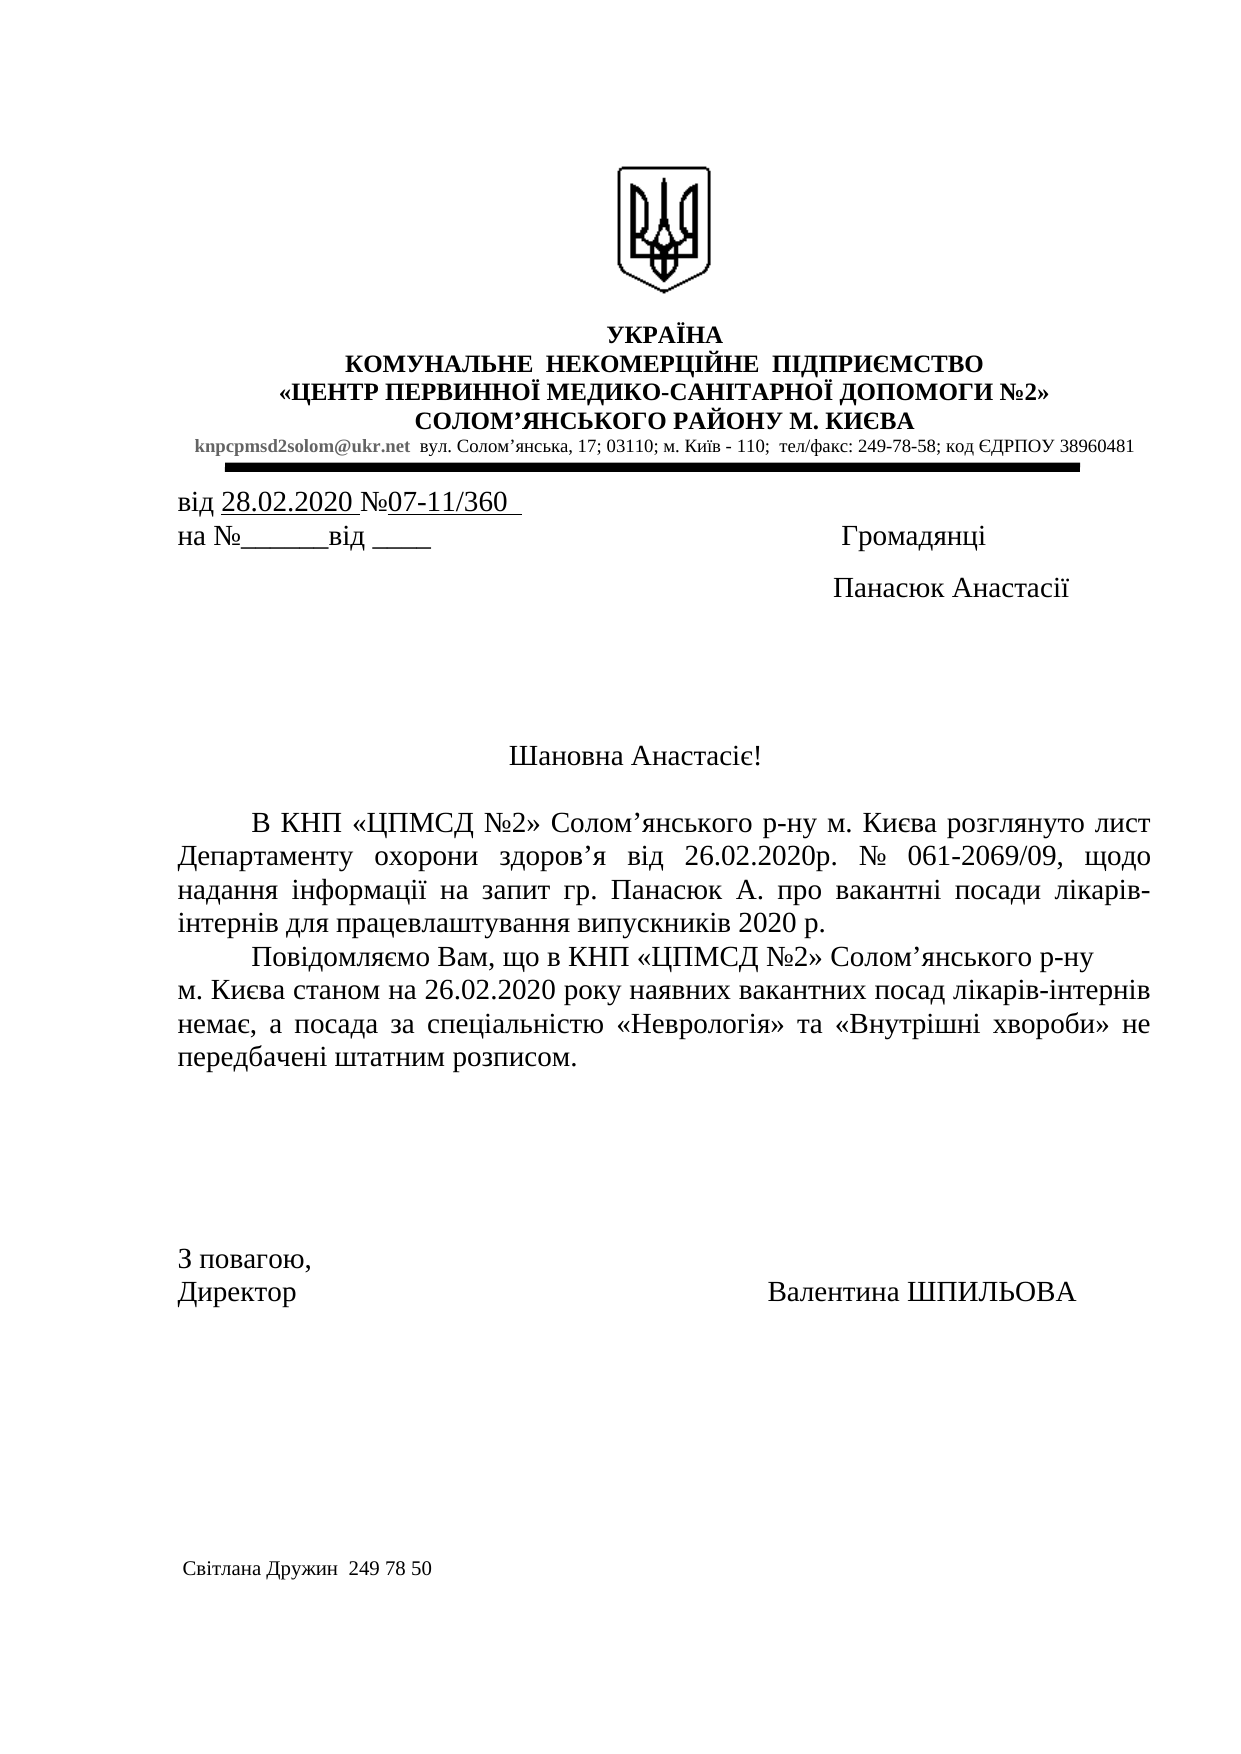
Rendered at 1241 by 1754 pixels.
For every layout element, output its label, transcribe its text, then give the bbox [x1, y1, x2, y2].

text knpcpmsd2solom@ukr.net вул. Солом’янська, 17; 03110; м. Київ - 110; тел/факс: 249-78-58; код ЄДРПОУ 38960481 [177, 435, 1152, 456]
text КОМУНАЛЬНЕ НЕКОМЕРЦІЙНЕ ПІДПРИЄМСТВО [177, 349, 1152, 377]
text Повідомляємо Вам, що в КНП «ЦПМСД №2» Солом’янського р-ну [177, 939, 1152, 972]
text від 28.02.2020 №07-11/360 [177, 484, 1152, 518]
text Директор Валентина ШПИЛЬОВА [177, 1274, 1152, 1308]
picture [615, 164, 715, 294]
text В КНП «ЦПМСД №2» Солом’янського р-ну м. Києва розглянуто лист Департаменту охорони здоров’я від 26.02.2020р. № 061-2069/09, щодо надання інформації на запит гр. Панасюк А. про вакантні посади лікарів-інтернів для працевлаштування випускників 2020 р. [177, 805, 1152, 939]
text Шановна Анастасіє! [398, 738, 1152, 771]
text «ЦЕНТР ПЕРВИННОЇ МЕДИКО-САНІТАРНОЇ ДОПОМОГИ №2» [177, 377, 1152, 406]
text УКРАЇНА [177, 320, 1152, 349]
text м. Києва станом на 26.02.2020 року наявних вакантних посад лікарів-інтернів немає, а посада за спеціальністю «Неврологія» та «Внутрішні хвороби» не передбачені штатним розписом. [177, 972, 1152, 1073]
text Панасюк Анастасії [158, 570, 1152, 603]
text Світлана Дружин 249 78 50 [177, 1556, 1152, 1580]
text З повагою, [177, 1241, 1152, 1274]
text СОЛОМ’ЯНСЬКОГО РАЙОНУ М. КИЄВА [177, 406, 1152, 435]
text на №______від ____ Громадянці [177, 518, 1152, 552]
